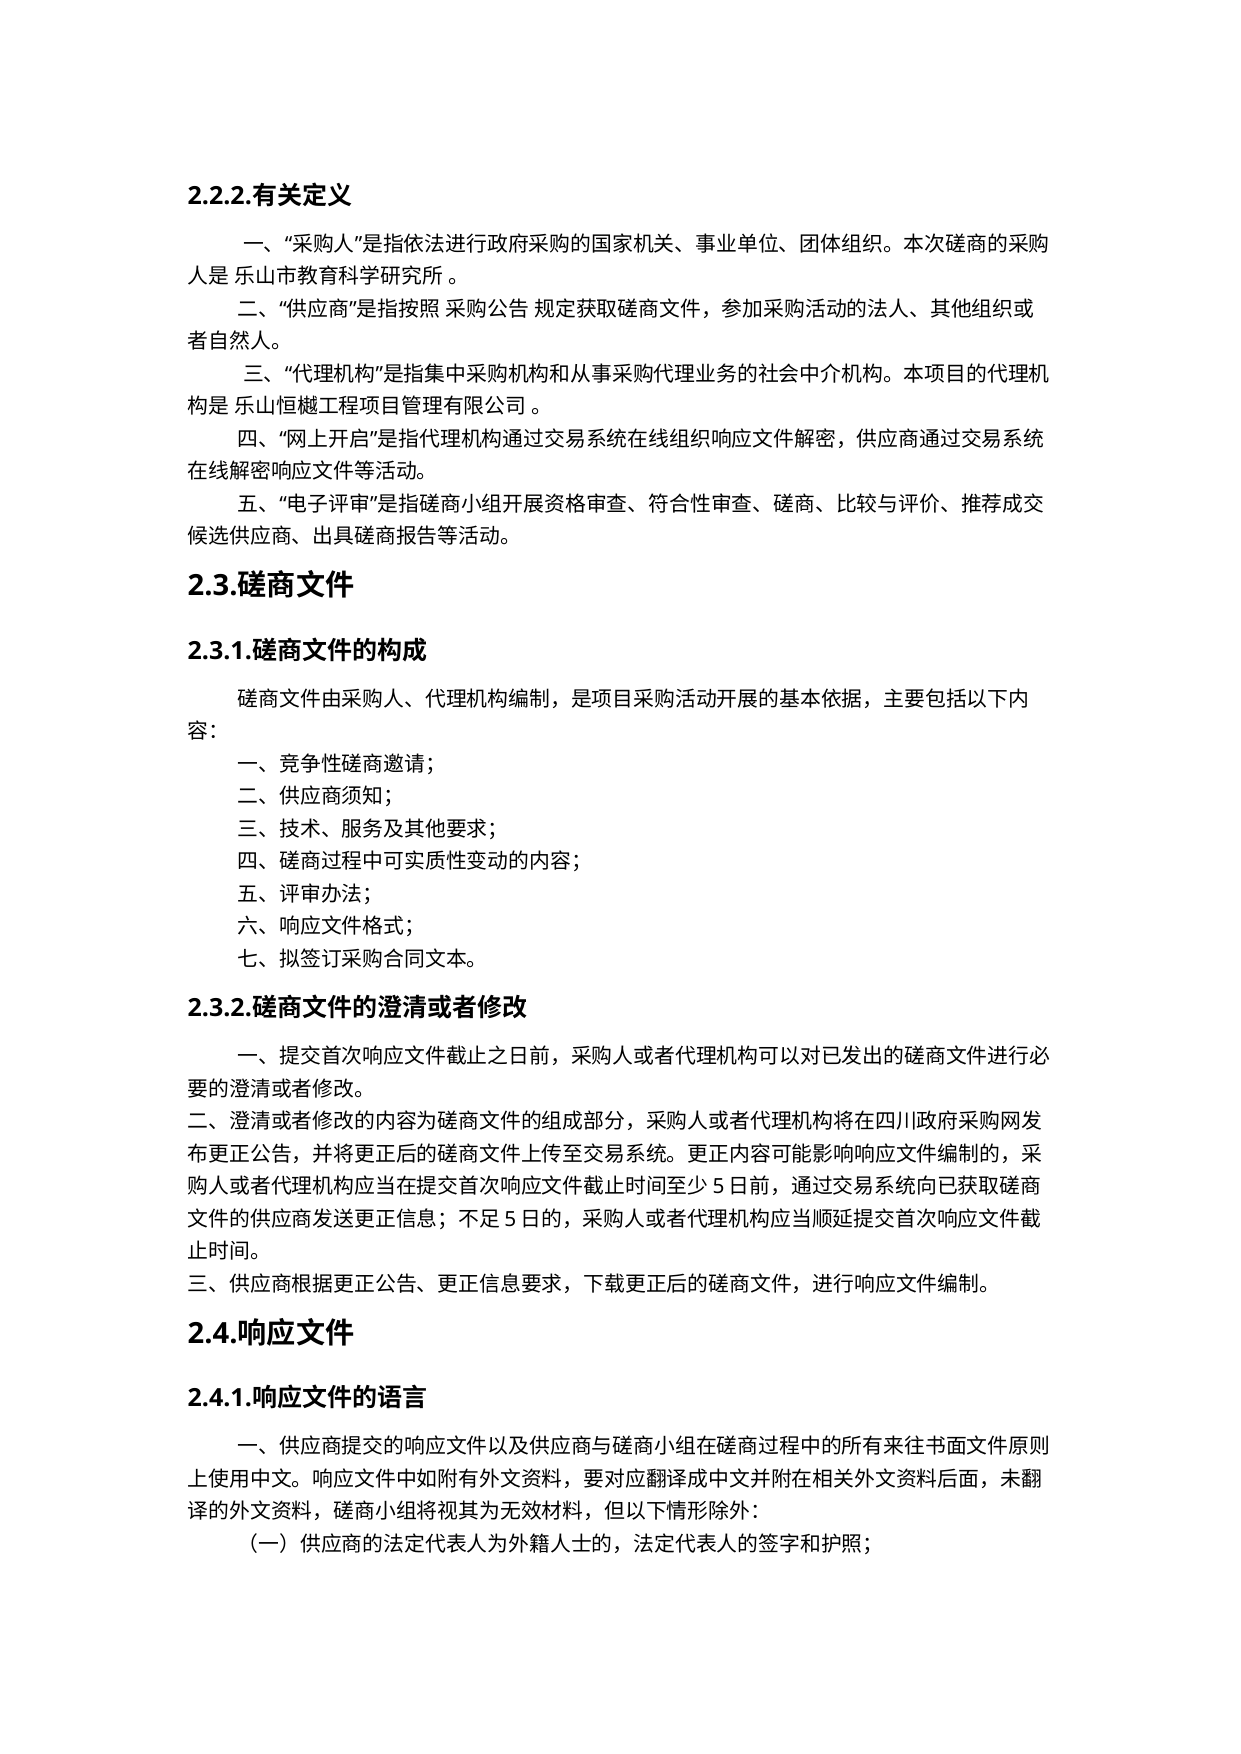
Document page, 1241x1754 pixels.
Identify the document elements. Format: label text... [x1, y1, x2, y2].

text 三、供应商根据更正公告、更正信息要求，下载更正后的磋商文件，进行响应文件编制。 [187, 1267, 1053, 1299]
text 五、“电子评审”是指磋商小组开展资格审查、符合性审查、磋商、比较与评价、推荐成交候选供应商、出具磋商报告等活动。 [187, 487, 1053, 552]
text 四、“网上开启”是指代理机构通过交易系统在线组织响应文件解密，供应商通过交易系统在线解密响应文件等活动。 [187, 422, 1053, 487]
text 三、技术、服务及其他要求； [187, 812, 1053, 844]
text 二、供应商须知； [187, 779, 1053, 812]
text 一、提交首次响应文件截止之日前，采购人或者代理机构可以对已发出的磋商文件进行必要的澄清或者修改。 [187, 1039, 1053, 1104]
text 2.3.2.磋商文件的澄清或者修改 [187, 974, 1053, 1039]
text 2.4.1.响应文件的语言 [187, 1364, 1053, 1429]
text 一、供应商提交的响应文件以及供应商与磋商小组在磋商过程中的所有来往书面文件原则上使用中文。响应文件中如附有外文资料，要对应翻译成中文并附在相关外文资料后面，未翻译的外文资料，磋商小组将视其为无效材料，但以下情形除外： [187, 1429, 1053, 1527]
text 2.4.响应文件 [187, 1299, 1053, 1364]
text 2.3.1.磋商文件的构成 [187, 617, 1053, 682]
text 二、澄清或者修改的内容为磋商文件的组成部分，采购人或者代理机构将在四川政府采购网发布更正公告，并将更正后的磋商文件上传至交易系统。更正内容可能影响响应文件编制的，采购人或者代理机构应当在提交首次响应文件截止时间至少5日前，通过交易系统向已获取磋商文件的供应商发送更正信息；不足5日的，采购人或者代理机构应当顺延提交首次响应文件截止时间。 [187, 1104, 1053, 1267]
text 一、“采购人”是指依法进行政府采购的国家机关、事业单位、团体组织。本次磋商的采购人是 乐山市教育科学研究所 。 [187, 227, 1053, 292]
text 磋商文件由采购人、代理机构编制，是项目采购活动开展的基本依据，主要包括以下内容： [187, 682, 1053, 747]
text （一）供应商的法定代表人为外籍人士的，法定代表人的签字和护照； [187, 1527, 1053, 1559]
text 一、竞争性磋商邀请； [187, 747, 1053, 779]
text 2.3.磋商文件 [187, 552, 1053, 617]
text 七、拟签订采购合同文本。 [187, 942, 1053, 974]
text 五、评审办法； [187, 877, 1053, 909]
text 六、响应文件格式； [187, 909, 1053, 942]
text 2.2.2.有关定义 [187, 162, 1053, 227]
text 二、“供应商”是指按照 采购公告 规定获取磋商文件，参加采购活动的法人、其他组织或者自然人。 [187, 292, 1053, 357]
text 四、磋商过程中可实质性变动的内容； [187, 844, 1053, 877]
text 三、“代理机构”是指集中采购机构和从事采购代理业务的社会中介机构。本项目的代理机构是 乐山恒樾工程项目管理有限公司 。 [187, 357, 1053, 422]
